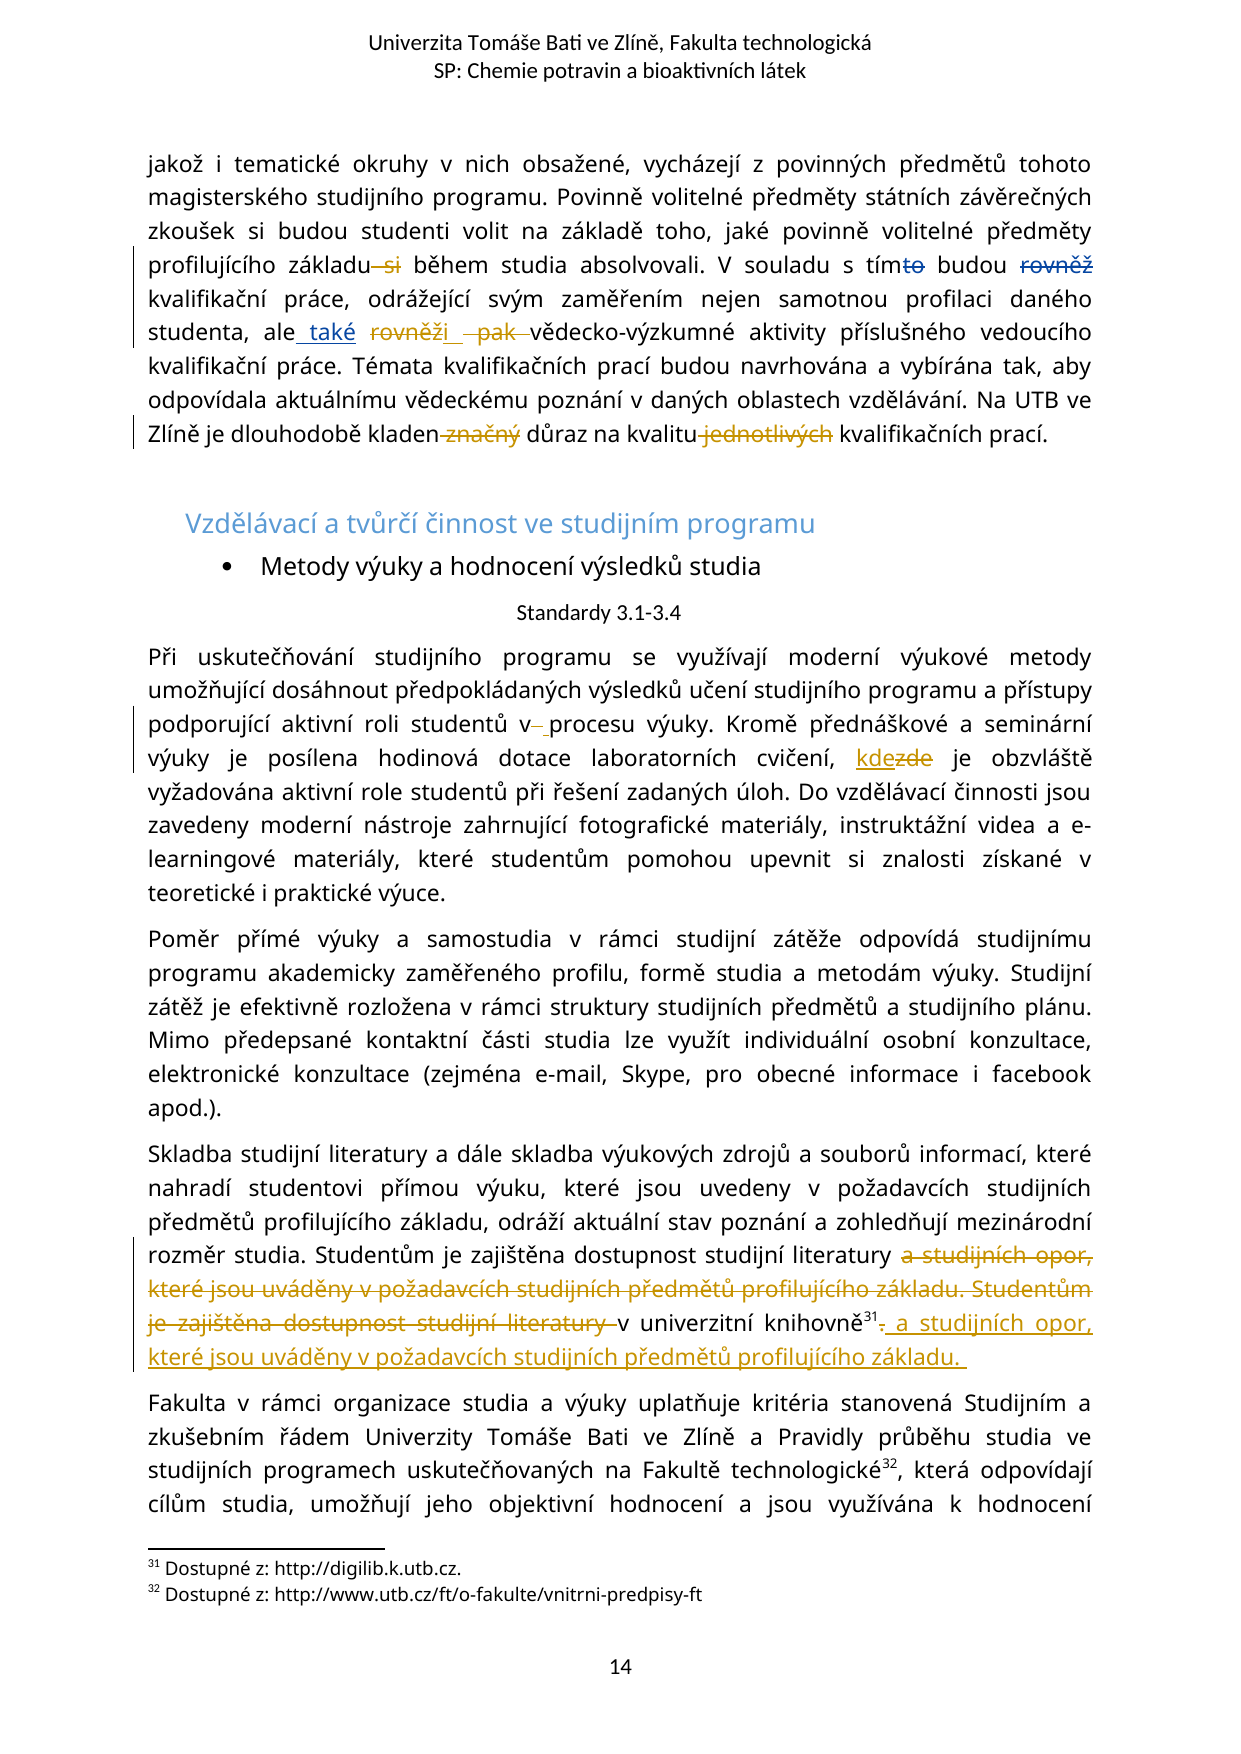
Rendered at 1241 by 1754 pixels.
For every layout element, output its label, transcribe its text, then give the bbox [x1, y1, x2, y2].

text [148, 1387, 1093, 1519]
text Poměr přímé výuky a samostudia v rámci studijní zátěže odpovídá studijnímu programu akademicky zaměřeného profilu, formě studia a metodám výuky. Studijní zátěž je efektivně rozložena v rámci struktury studijních předmětů a studijního plánu. Mimo předepsané kontaktní části studia lze využít individuální osobní konzultace, elektronické konzultace (zejména e-mail, Skype, pro obecné informace i facebook apod.). [148, 923, 1093, 1123]
text Skladba studijní literatury a dále skladba výukových zdrojů a souborů informací, které nahradí studentovi přímou výuku, které jsou uvedeny v požadavcích studijních předmětů profilujícího základu, odráží aktuální stav poznání a zohledňují mezinárodní rozměr studia. Studentům je zajištěna dostupnost studijní literatury v univerzitní knihovně [148, 1138, 1093, 1291]
text Skladba studijní literatury a dále skladba výukových zdrojů a souborů informací, které nahradí studentovi přímou výuku, které jsou uvedeny v požadavcích studijních předmětů profilujícího základu, odráží aktuální stav poznání a zohledňují mezinárodní rozměr studia. Studentům je zajištěna dostupnost studijní literatury v univerzitní knihovně [148, 1292, 1093, 1372]
subtitle Vzdělávací a tvůrčí činnost ve studijním programu [185, 505, 1093, 542]
subtitle Metody výuky a hodnocení výsledků studia [223, 549, 1093, 583]
text Při uskutečňování studijního programu se využívají moderní výukové metody umožňující dosáhnout předpokládaných výsledků učení studijního programu a přístupy podporující aktivní roli studentů vprocesu výuky. Kromě přednáškové a seminární výuky je posílena hodinová dotace laboratorních cvičení, je obzvláště vyžadována aktivní role studentů při řešení zadaných úloh. Do vzdělávací činnosti jsou zavedeny moderní nástroje zahrnující fotografické materiály, instruktážní videa a e-learningové materiály, které studentům pomohou upevnit si znalosti získané v teoretické i praktické výuce. [148, 641, 1093, 908]
text Standardy 3.1-3.4 [148, 598, 1093, 626]
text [148, 148, 1093, 449]
